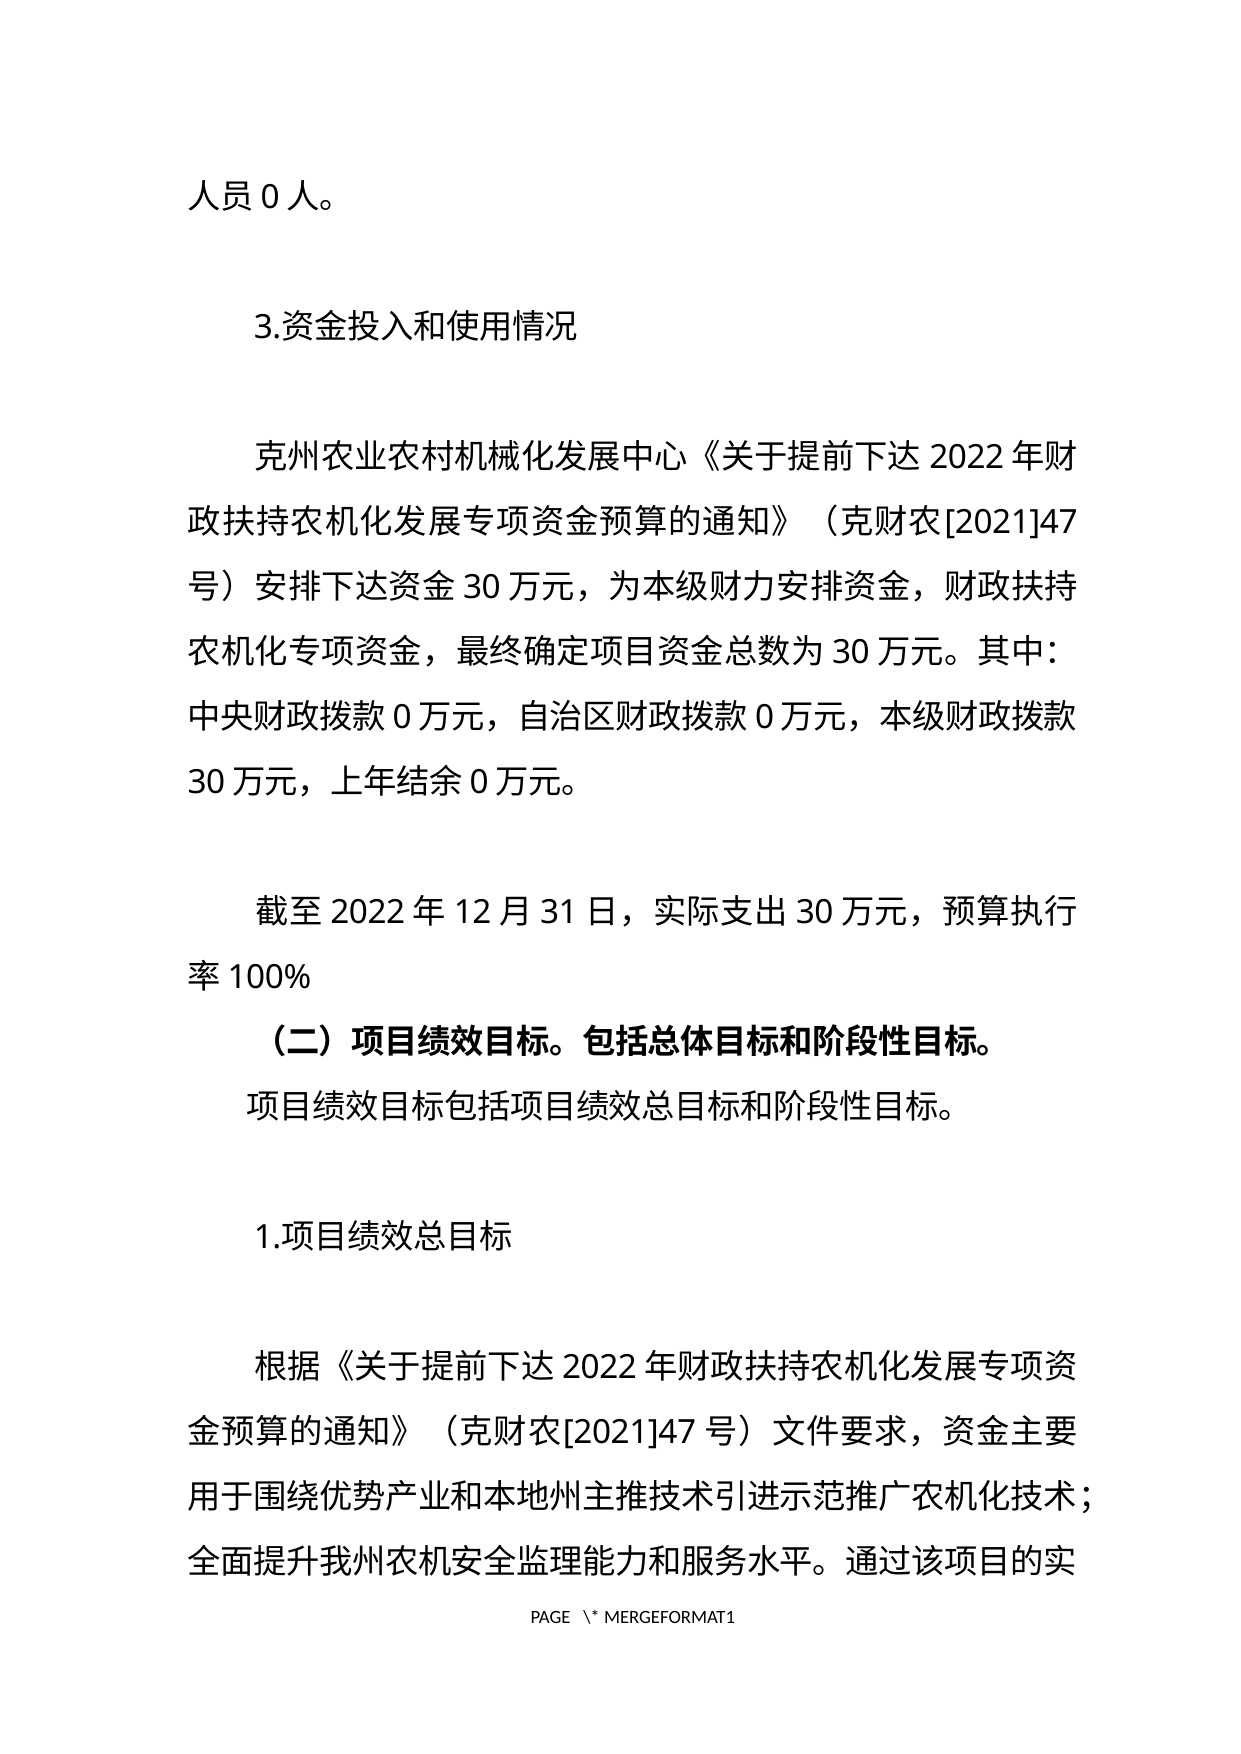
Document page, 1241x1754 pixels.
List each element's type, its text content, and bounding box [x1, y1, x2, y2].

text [187, 162, 1078, 1007]
text （二）项目绩效目标。包括总体目标和阶段性目标。 [187, 1007, 1078, 1072]
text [187, 1072, 1078, 1592]
